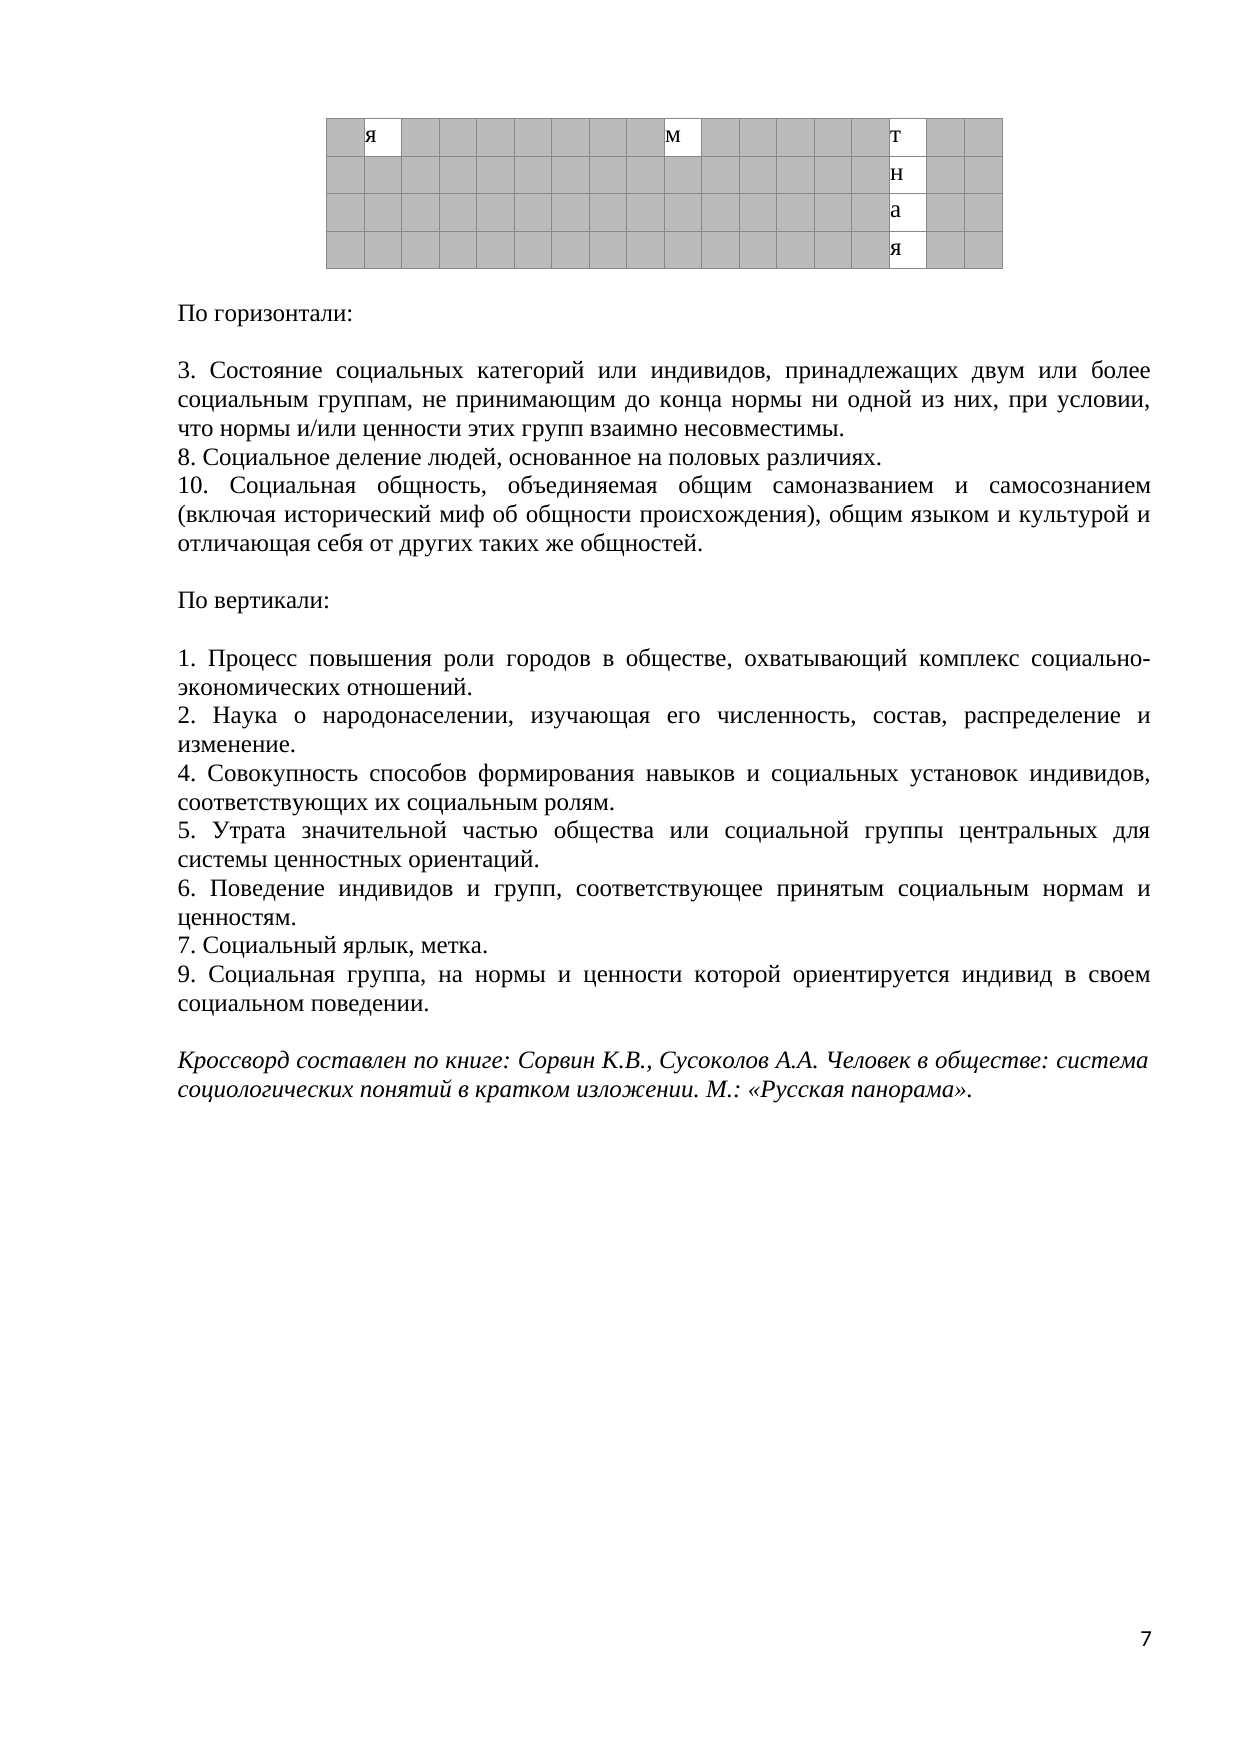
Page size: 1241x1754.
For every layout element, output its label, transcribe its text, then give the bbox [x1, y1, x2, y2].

table_cell [740, 157, 776, 193]
table_cell [852, 157, 889, 193]
table_cell [665, 157, 701, 193]
text 6. Поведение индивидов и групп, соответствующее принятым социальным нормам и ценностям. [177, 873, 1152, 930]
table_cell [552, 157, 589, 193]
table_cell [965, 119, 1002, 156]
table_cell [777, 157, 814, 193]
table_cell [627, 194, 664, 231]
table_cell а [890, 194, 926, 231]
table_cell н [890, 157, 926, 193]
table_cell [702, 119, 739, 156]
table_cell [552, 119, 589, 156]
table_cell [852, 194, 889, 231]
table_cell [702, 194, 739, 231]
text 4. Совокупность способов формирования навыков и социальных установок индивидов, соответствующих их социальным ролям. [177, 758, 1152, 815]
text Кроссворд составлен по книге: Сорвин К.В., Сусоколов А.А. Человек в обществе: система социологических понятий в кратком изложении. М.: «Русская панорама». [177, 1045, 1152, 1103]
table_cell [477, 194, 514, 231]
table_cell [965, 157, 1002, 193]
table_cell [327, 157, 364, 193]
table_cell [927, 194, 964, 231]
table_cell [852, 119, 889, 156]
table_cell [702, 157, 739, 193]
table_cell [627, 157, 664, 193]
text 2. Наука о народонаселении, изучающая его численность, состав, распределение и изменение. [177, 700, 1152, 758]
table_cell [402, 232, 439, 268]
table_cell т [890, 119, 926, 156]
table_cell [815, 194, 851, 231]
table_cell [515, 157, 551, 193]
table_cell [477, 232, 514, 268]
table_cell [552, 232, 589, 268]
table_cell [627, 119, 664, 156]
table_cell [852, 232, 889, 268]
table_cell [702, 232, 739, 268]
table_cell [402, 119, 439, 156]
table_cell [590, 157, 626, 193]
table_cell я [365, 119, 401, 156]
table_cell [590, 119, 626, 156]
text По горизонтали: [177, 298, 1152, 327]
table_cell [515, 119, 551, 156]
table_cell [927, 157, 964, 193]
table_cell м [665, 119, 701, 156]
table_cell [815, 232, 851, 268]
table_cell [740, 194, 776, 231]
table_cell [740, 119, 776, 156]
table_cell [515, 194, 551, 231]
table_cell [327, 119, 364, 156]
table_cell [777, 194, 814, 231]
table_cell [402, 194, 439, 231]
table_cell [477, 119, 514, 156]
table_cell [365, 194, 401, 231]
table_cell [927, 232, 964, 268]
table_cell [365, 232, 401, 268]
text 8. Социальное деление людей, основанное на половых различиях. [177, 442, 1152, 470]
table_cell [552, 194, 589, 231]
table_cell [402, 157, 439, 193]
table_cell [965, 194, 1002, 231]
table_cell [515, 232, 551, 268]
table_cell [590, 232, 626, 268]
table_cell [777, 119, 814, 156]
table_cell [815, 157, 851, 193]
table_cell [440, 194, 476, 231]
table_cell [365, 157, 401, 193]
table_cell [627, 232, 664, 268]
text 5. Утрата значительной частью общества или социальной группы центральных для системы ценностных ориентаций. [177, 815, 1152, 873]
table_cell [777, 232, 814, 268]
table_cell [440, 157, 476, 193]
table_cell я [890, 232, 926, 268]
table_cell [440, 119, 476, 156]
table_cell [815, 119, 851, 156]
table_cell [665, 232, 701, 268]
table_cell [965, 232, 1002, 268]
text 10. Социальная общность, объединяемая общим самоназванием и самосознанием (включая исторический миф об общности происхождения), общим языком и культурой и отличающая себя от других таких же общностей. [177, 470, 1152, 557]
table_cell [327, 232, 364, 268]
text 1. Процесс повышения роли городов в обществе, охватывающий комплекс социально-экономических отношений. [177, 643, 1152, 700]
table_cell [477, 157, 514, 193]
table_cell [590, 194, 626, 231]
text 9. Социальная группа, на нормы и ценности которой ориентируется индивид в своем социальном поведении. [177, 959, 1152, 1017]
table_cell [665, 194, 701, 231]
text 7. Социальный ярлык, метка. [177, 930, 1152, 959]
table_cell [327, 194, 364, 231]
text По вертикали: [177, 585, 1152, 614]
text 3. Состояние социальных категорий или индивидов, принадлежащих двум или более социальным группам, не принимающим до конца нормы ни одной из них, при условии, что нормы и/или ценности этих групп взаимно несовместимы. [177, 355, 1152, 442]
table_cell [440, 232, 476, 268]
table_cell [740, 232, 776, 268]
table_cell [927, 119, 964, 156]
